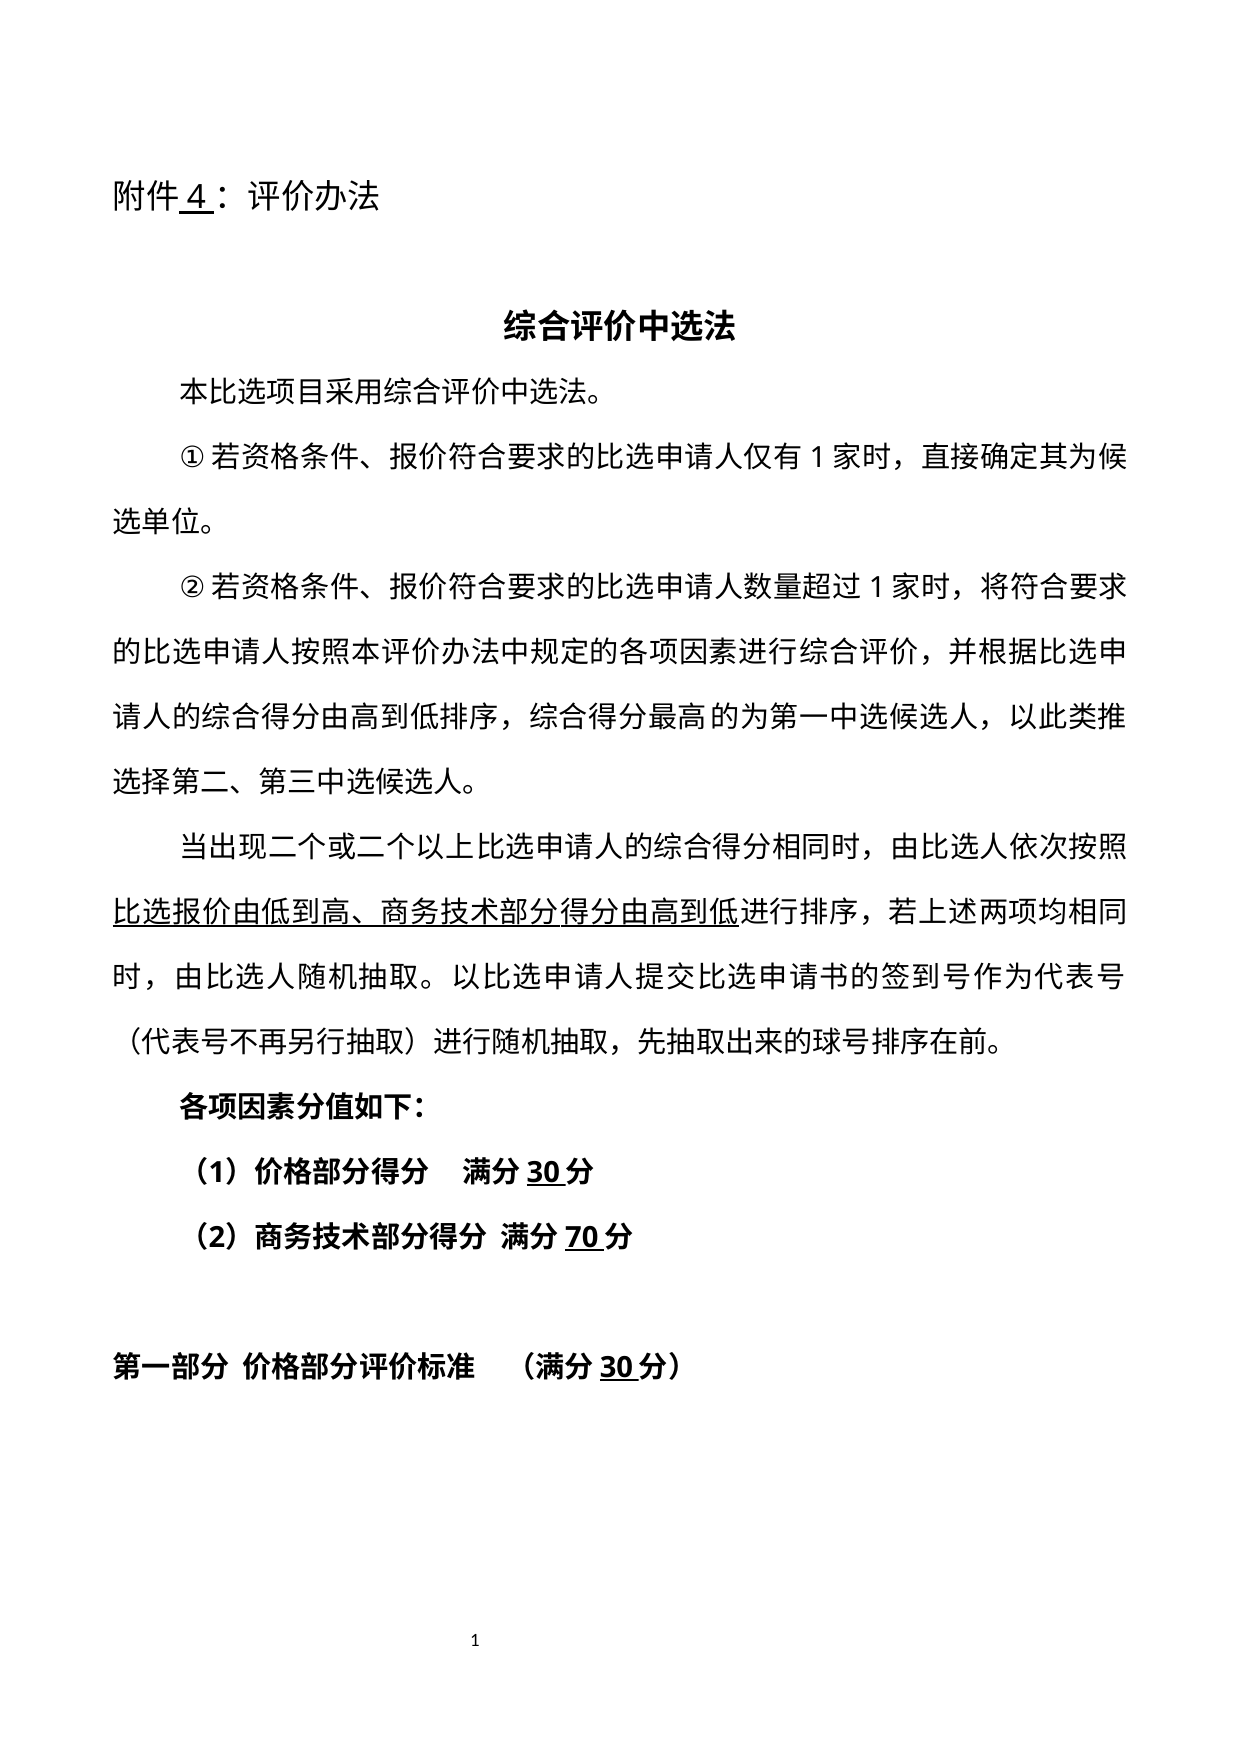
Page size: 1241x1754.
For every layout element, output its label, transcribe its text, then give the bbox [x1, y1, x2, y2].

title 第一部分 价格部分评价标准 （满分30分） [112, 1332, 1128, 1397]
text ①若资格条件、报价符合要求的比选申请人仅有1家时，直接确定其为候选单位。 [112, 422, 1128, 552]
text ②若资格条件、报价符合要求的比选申请人数量超过1家时，将符合要求的比选申请人按照本评价办法中规定的各项因素进行综合评价，并根据比选申请人的综合得分由高到低排序，综合得分最高的为第一中选候选人，以此类推选择第二、第三中选候选人。 [112, 552, 1128, 812]
text 附件 4 ：评价办法 [112, 162, 1128, 227]
text 本比选项目采用综合评价中选法。 [112, 357, 1128, 422]
text 当出现二个或二个以上比选申请人的综合得分相同时，由比选人依次按照 比选报价由低到高、商务技术部分得分由高到低进行排序，若上述两项均相同时，由比选人随机抽取。以比选申请人提交比选申请书的签到号作为代表号（代表号不再另行抽取）进行随机抽取，先抽取出来的球号排序在前。 [112, 812, 1128, 1072]
text （1）价格部分得分 满分30分 [112, 1137, 1128, 1202]
text 各项因素分值如下： [112, 1072, 1128, 1137]
text （2）商务技术部分得分 满分70分 [112, 1202, 1128, 1267]
text 综合评价中选法 [112, 292, 1128, 357]
